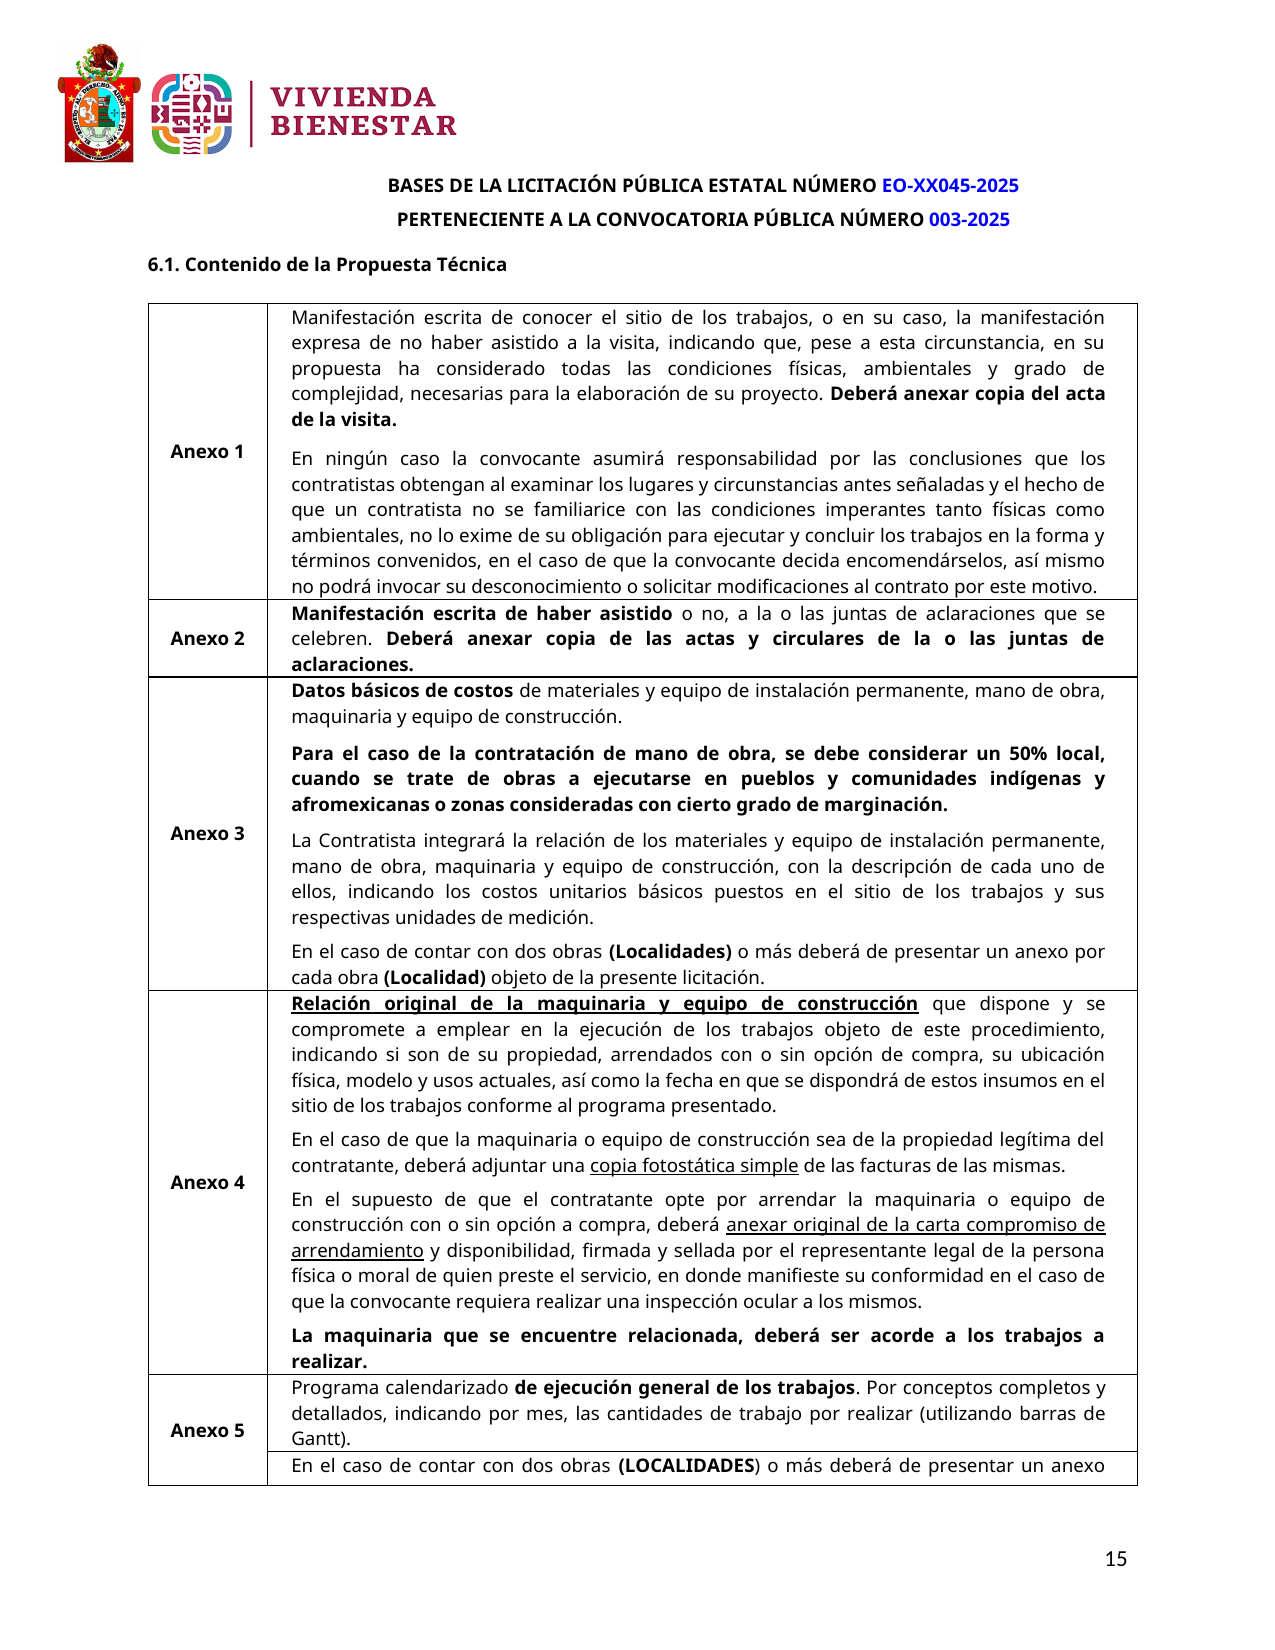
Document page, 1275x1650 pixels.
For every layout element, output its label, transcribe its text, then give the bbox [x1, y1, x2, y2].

text 6.1. Contenido de la Propuesta Técnica [148, 251, 1127, 277]
table_cell Manifestación escrita de haber asistido o no, a la o las juntas de aclaraciones que se celebren. Deberá anexar copia de las actas y circulares de la o las juntas de aclaraciones. [268, 600, 1137, 676]
table_header Anexo 1 [149, 304, 267, 599]
table_cell Anexo 2 [149, 600, 267, 676]
picture [147, 66, 473, 163]
table_cell Anexo 4 [149, 991, 267, 1373]
table_cell Anexo 3 [149, 678, 267, 989]
picture [55, 42, 143, 165]
table_cell Relación original de la maquinaria y equipo de construcción que dispone y se compromete a emplear en la ejecución de los trabajos objeto de este procedimiento, indicando si son de su propiedad, arrendados con o sin opción de compra, su ubicación física, modelo y usos actuales, así como la fecha en que se dispondrá de estos insumos en el sitio de los trabajos conforme al programa presentado. En el caso de que la maquinaria o equipo de construcción sea de la propiedad legítima del contratante, deberá adjuntar una copia fotostática simple de las facturas de las mismas. En el supuesto de que el contratante opte por arrendar la maquinaria o equipo de construcción con o sin opción a compra, deberá anexar original de la carta compromiso de arrendamiento y disponibilidad, firmada y sellada por el representante legal de la persona física o moral de quien preste el servicio, en donde manifieste su conformidad en el caso de que la convocante requiera realizar una inspección ocular a los mismos. La maquinaria que se encuentre relacionada, deberá ser acorde a los trabajos a realizar. [268, 991, 1137, 1373]
table_header Manifestación escrita de conocer el sitio de los trabajos, o en su caso, la manifestación expresa de no haber asistido a la visita, indicando que, pese a esta circunstancia, en su propuesta ha considerado todas las condiciones físicas, ambientales y grado de complejidad, necesarias para la elaboración de su proyecto. Deberá anexar copia del acta de la visita. En ningún caso la convocante asumirá responsabilidad por las conclusiones que los contratistas obtengan al examinar los lugares y circunstancias antes señaladas y el hecho de que un contratista no se familiarice con las condiciones imperantes tanto físicas como ambientales, no lo exime de su obligación para ejecutar y concluir los trabajos en la forma y términos convenidos, en el caso de que la convocante decida encomendárselos, así mismo no podrá invocar su desconocimiento o solicitar modificaciones al contrato por este motivo. [268, 304, 1137, 599]
table_cell Programa calendarizado de ejecución general de los trabajos. Por conceptos completos y detallados, indicando por mes, las cantidades de trabajo por realizar (utilizando barras de Gantt). [268, 1375, 1137, 1451]
table_cell Anexo 5 [149, 1375, 267, 1485]
table_cell En el caso de contar con dos obras (LOCALIDADES) o más deberá de presentar un anexo por cada obra (LOCALIDAD) objeto de la presente licitación. [268, 1452, 1137, 1485]
table_cell Datos básicos de costos de materiales y equipo de instalación permanente, mano de obra, maquinaria y equipo de construcción. Para el caso de la contratación de mano de obra, se debe considerar un 50% local, cuando se trate de obras a ejecutarse en pueblos y comunidades indígenas y afromexicanas o zonas consideradas con cierto grado de marginación. La Contratista integrará la relación de los materiales y equipo de instalación permanente, mano de obra, maquinaria y equipo de construcción, con la descripción de cada uno de ellos, indicando los costos unitarios básicos puestos en el sitio de los trabajos y sus respectivas unidades de medición. En el caso de contar con dos obras (Localidades) o más deberá de presentar un anexo por cada obra (Localidad) objeto de la presente licitación. [268, 678, 1137, 989]
